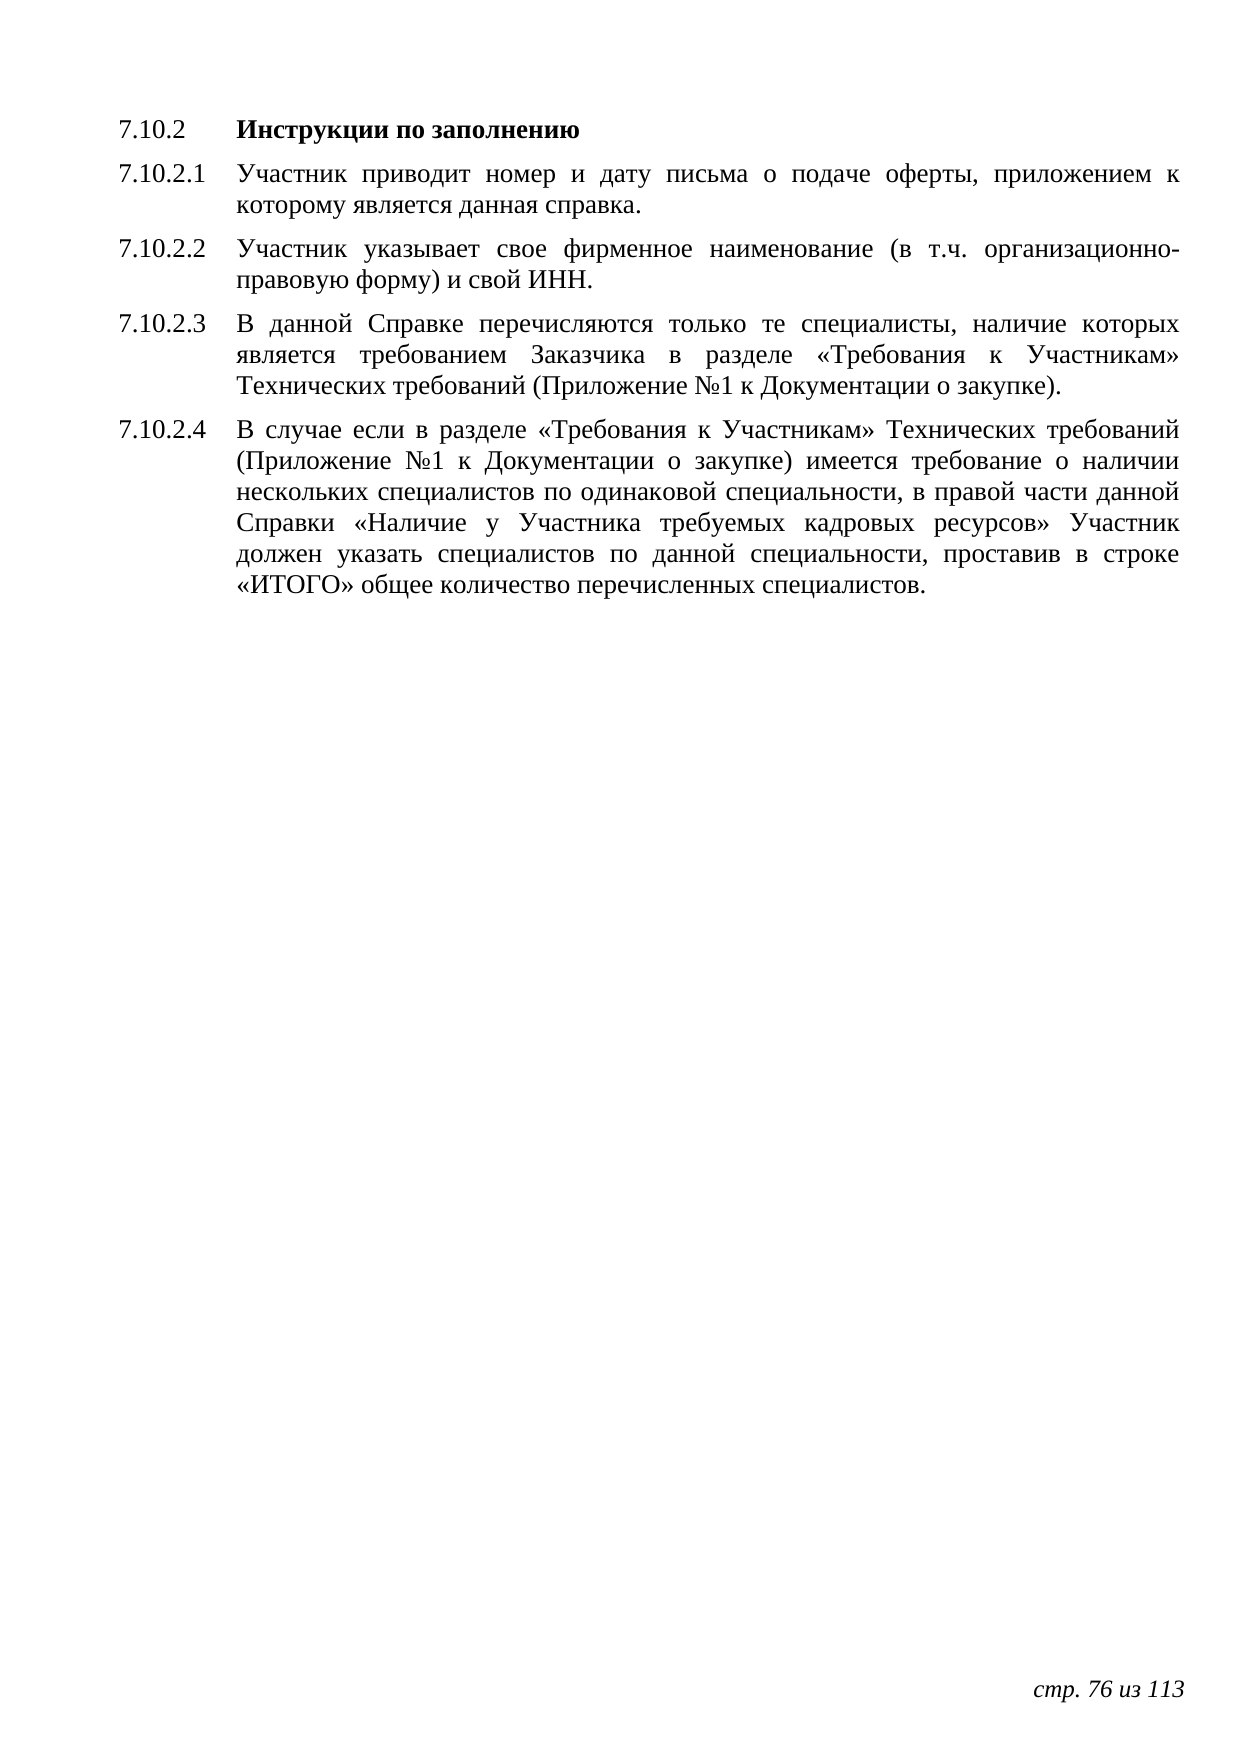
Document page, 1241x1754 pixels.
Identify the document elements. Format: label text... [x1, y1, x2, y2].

text В данной Справке перечисляются только те специалисты, наличие которых является требованием Заказчика в разделе «Требования к Участникам» Технических требований (Приложение №1 к Документации о закупке). [118, 307, 1181, 400]
text Участник указывает свое фирменное наименование (в т.ч. организационно-правовую форму) и свой ИНН. [118, 232, 1181, 294]
text В случае если в разделе «Требования к Участникам» Технических требований (Приложение №1 к Документации о закупке) имеется требование о наличии нескольких специалистов по одинаковой специальности, в правой части данной Справки «Наличие у Участника требуемых кадровых ресурсов» Участник должен указать специалистов по данной специальности, проставив в строке «ИТОГО» общее количество перечисленных специалистов. [118, 413, 1181, 600]
text Участник приводит номер и дату письма о подаче оферты, приложением к которому является данная справка. [118, 157, 1181, 219]
text Инструкции по заполнению [118, 114, 1181, 145]
